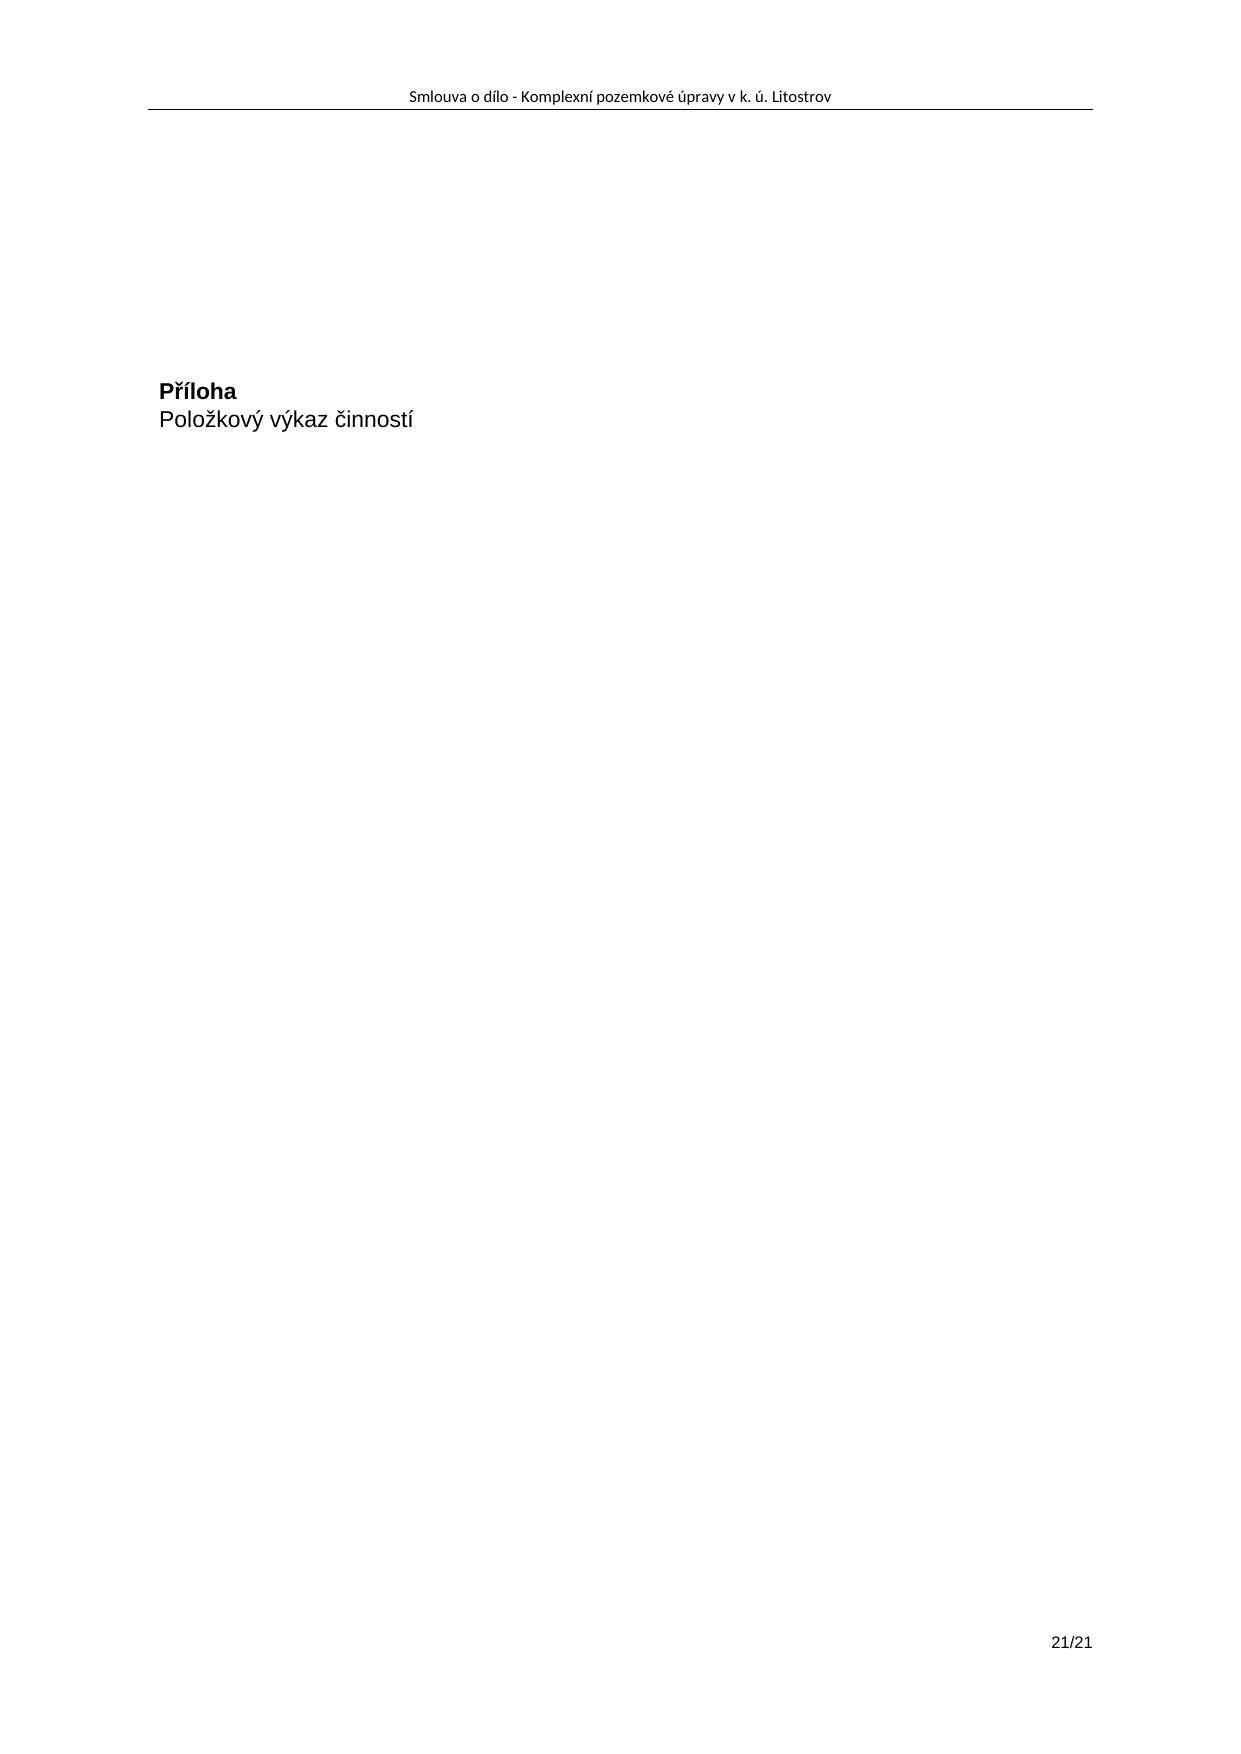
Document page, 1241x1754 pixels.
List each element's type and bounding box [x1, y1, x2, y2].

table_cell [148, 148, 1092, 435]
